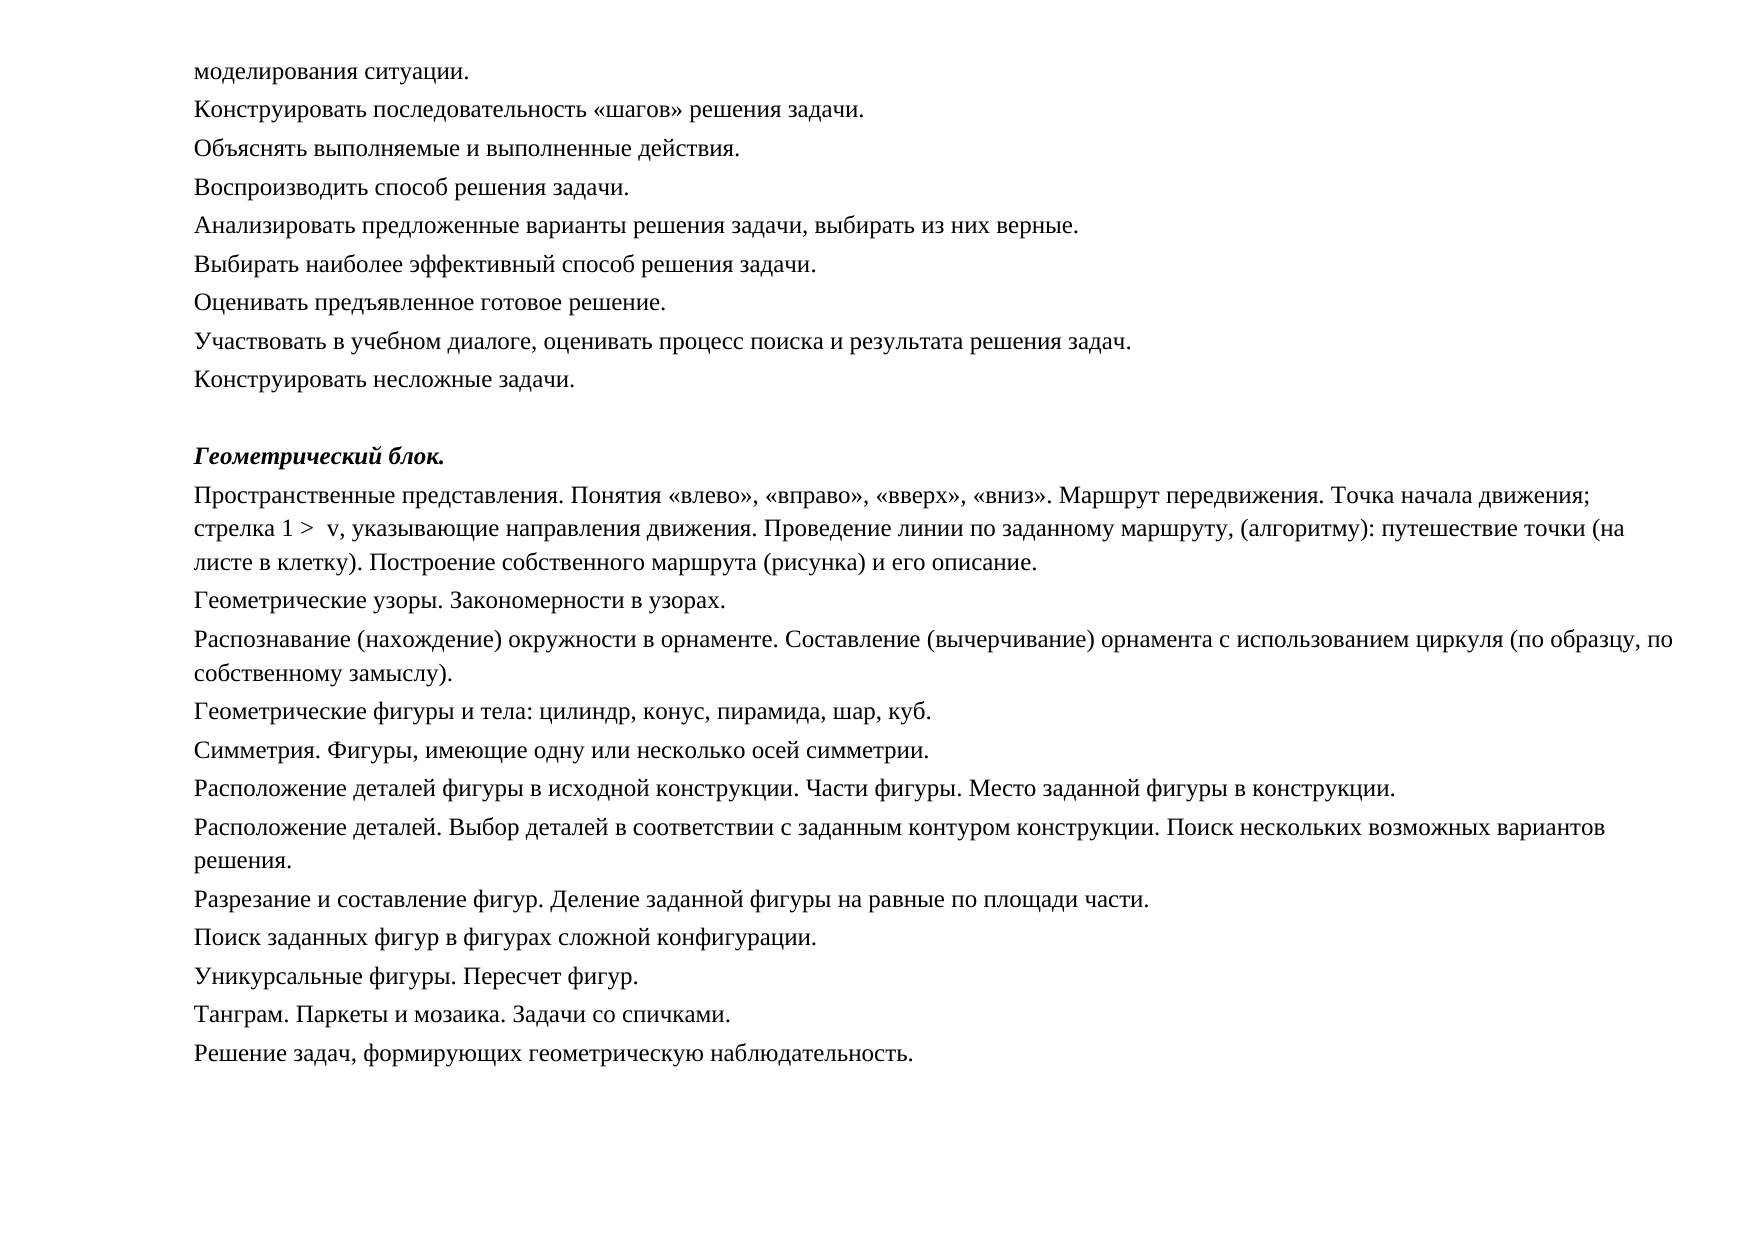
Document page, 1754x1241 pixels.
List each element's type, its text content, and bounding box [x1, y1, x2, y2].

text Расположение деталей фигуры в исходной конструкции. Части фигуры. Место заданной фигуры в конструкции. [194, 770, 1677, 803]
text Пространственные представления. Понятия «влево», «вправо», «вверх», «вниз». Маршрут передвижения. Точка начала движения; стрелка 1 > v, указывающие направления движения. Проведение линии по заданному маршруту, (алгоритму): путешествие точки (на листе в клетку). Построение собственного маршрута (рисунка) и его описание. [194, 476, 1677, 577]
text Объяснять выполняемые и выполненные действия. [194, 129, 1677, 163]
text Геометрические узоры. Закономерности в узорах. [194, 582, 1677, 616]
text Геометрические фигуры и тела: цилиндр, конус, пирамида, шар, куб. [194, 693, 1677, 726]
text Оценивать предъявленное готовое решение. [194, 284, 1677, 317]
text Конструировать несложные задачи. [194, 361, 1677, 394]
text Танграм. Паркеты и мозаика. Задачи со спичками. [194, 996, 1677, 1029]
text Геометрический блок. [194, 438, 1677, 471]
text Анализировать предложенные варианты решения задачи, выбирать из них верные. [194, 207, 1677, 240]
text Распознавание (нахождение) окружности в орнаменте. Составление (вычерчивание) орнамента с использованием циркуля (по образцу, по собственному замыслу). [194, 621, 1677, 688]
text Участвовать в учебном диалоге, оценивать процесс поиска и результата решения задач. [194, 322, 1677, 356]
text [194, 52, 1677, 86]
text Разрезание и составление фигур. Деление заданной фигуры на равные по площади части. [194, 880, 1677, 914]
text Выбирать наиболее эффективный способ решения задачи. [194, 245, 1677, 279]
text Воспроизводить способ решения задачи. [194, 168, 1677, 202]
text Решение задач, формирующих геометрическую наблюдательность. [194, 1034, 1677, 1068]
text Уникурсальные фигуры. Пересчет фигур. [194, 957, 1677, 991]
text Конструировать последовательность «шагов» решения задачи. [194, 91, 1677, 124]
text Симметрия. Фигуры, имеющие одну или несколько осей симметрии. [194, 731, 1677, 765]
text Поиск заданных фигур в фигурах сложной конфигурации. [194, 919, 1677, 952]
text Расположение деталей. Выбор деталей в соответствии с заданным контуром конструкции. Поиск нескольких возможных вариантов решения. [194, 808, 1677, 875]
